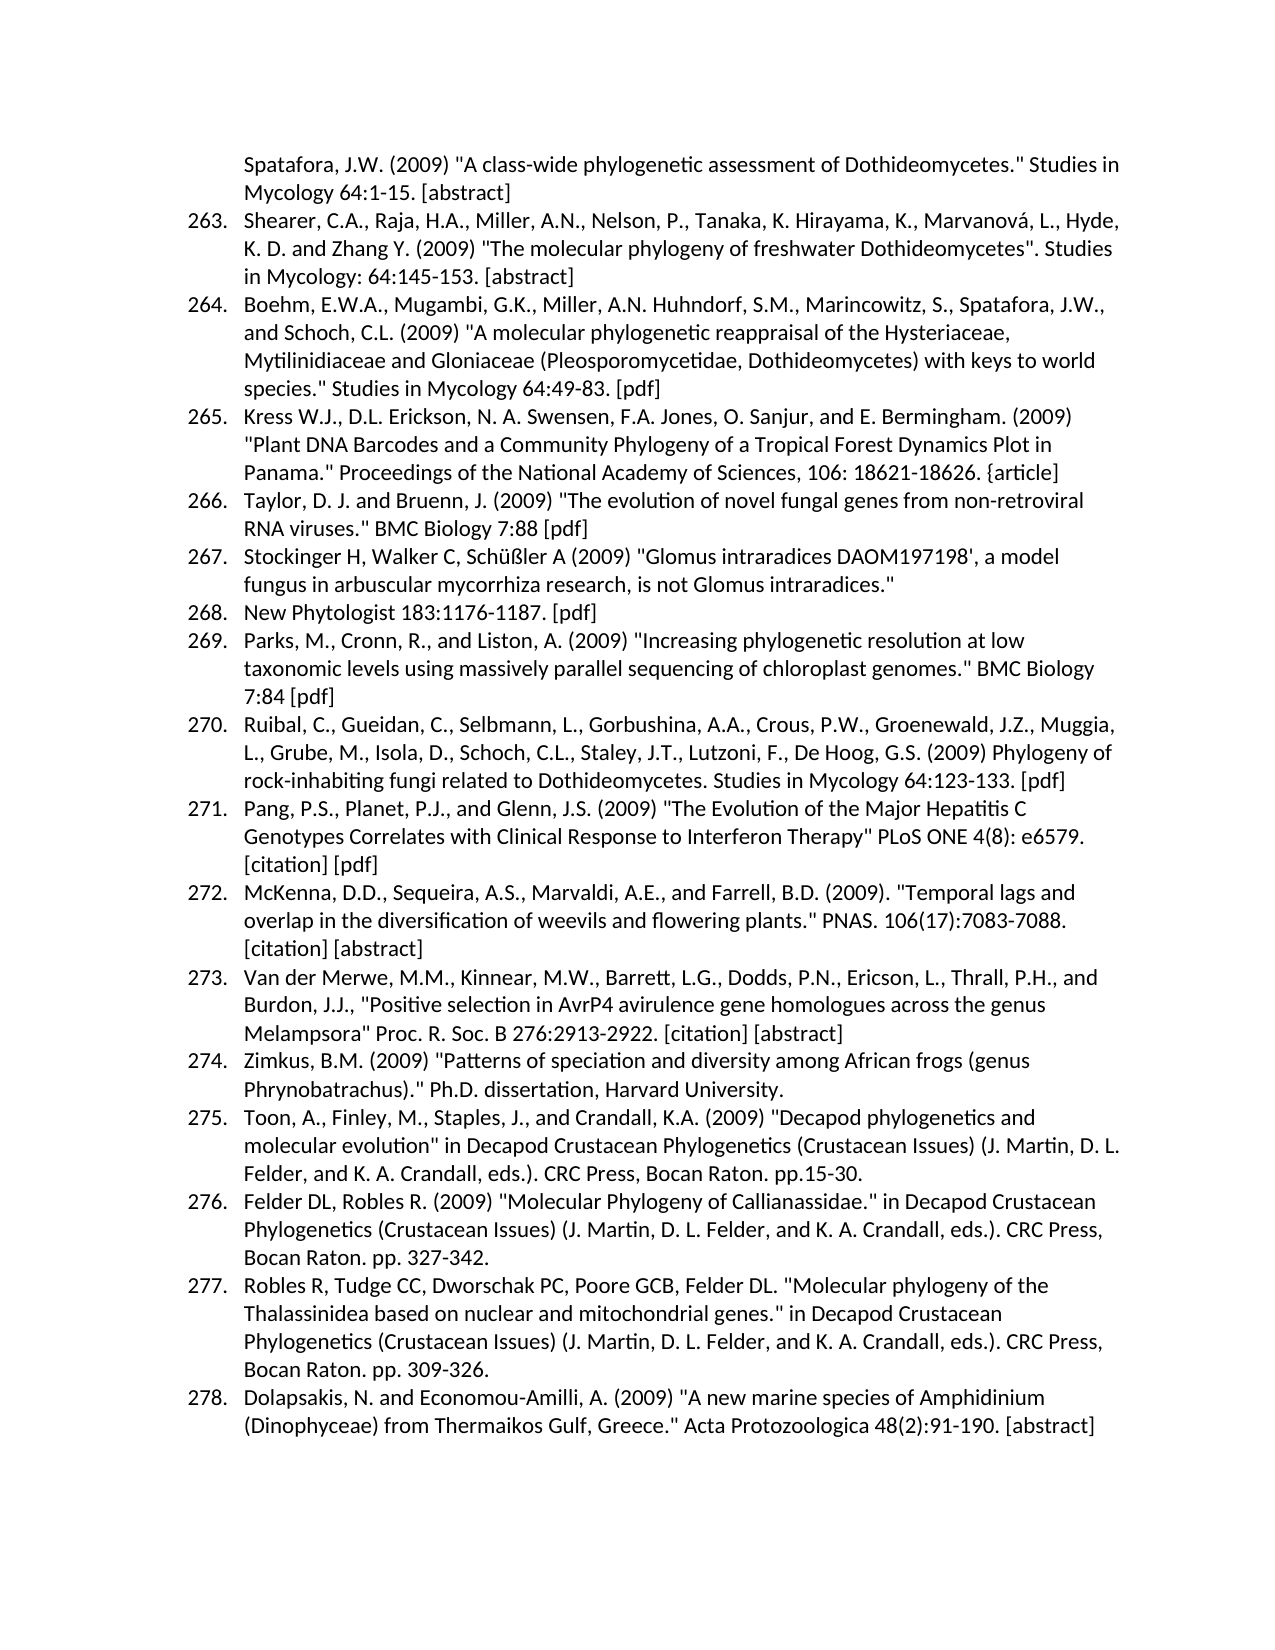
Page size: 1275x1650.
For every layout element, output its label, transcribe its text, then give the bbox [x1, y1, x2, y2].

list Toon, A., Finley, M., Staples, J., and Crandall, K.A. (2009) "Decapod phylogenetics and molecular evolution" in Decapod Crustacean Phylogenetics (Crustacean Issues) (J. Martin, D. L. Felder, and K. A. Crandall, eds.). CRC Press, Bocan Raton. pp.15-30. [187, 1103, 1125, 1187]
list Parks, M., Cronn, R., and Liston, A. (2009) "Increasing phylogenetic resolution at low taxonomic levels using massively parallel sequencing of chloroplast genomes." BMC Biology 7:84 [pdf] [187, 626, 1125, 710]
list New Phytologist 183:1176-1187. [pdf] [187, 598, 1125, 626]
list Felder DL, Robles R. (2009) "Molecular Phylogeny of Callianassidae." in Decapod Crustacean Phylogenetics (Crustacean Issues) (J. Martin, D. L. Felder, and K. A. Crandall, eds.). CRC Press, Bocan Raton. pp. 327-342. [187, 1187, 1125, 1271]
list McKenna, D.D., Sequeira, A.S., Marvaldi, A.E., and Farrell, B.D. (2009). "Temporal lags and overlap in the diversification of weevils and flowering plants." PNAS. 106(17):7083-7088. [citation] [abstract] [187, 878, 1125, 963]
list Boehm, E.W.A., Mugambi, G.K., Miller, A.N. Huhndorf, S.M., Marincowitz, S., Spatafora, J.W., and Schoch, C.L. (2009) "A molecular phylogenetic reappraisal of the Hysteriaceae, Mytilinidiaceae and Gloniaceae (Pleosporomycetidae, Dothideomycetes) with keys to world species." Studies in Mycology 64:49-83. [pdf] [187, 290, 1125, 402]
list Kress W.J., D.L. Erickson, N. A. Swensen, F.A. Jones, O. Sanjur, and E. Bermingham. (2009) "Plant DNA Barcodes and a Community Phylogeny of a Tropical Forest Dynamics Plot in Panama." Proceedings of the National Academy of Sciences, 106: 18621-18626. {article] [187, 402, 1125, 486]
list Dolapsakis, N. and Economou-Amilli, A. (2009) "A new marine species of Amphidinium (Dinophyceae) from Thermaikos Gulf, Greece." Acta Protozoologica 48(2):91-190. [abstract] [187, 1383, 1125, 1439]
list Ruibal, C., Gueidan, C., Selbmann, L., Gorbushina, A.A., Crous, P.W., Groenewald, J.Z., Muggia, L., Grube, M., Isola, D., Schoch, C.L., Staley, J.T., Lutzoni, F., De Hoog, G.S. (2009) Phylogeny of rock-inhabiting fungi related to Dothideomycetes. Studies in Mycology 64:123-133. [pdf] [187, 710, 1125, 794]
list Robles R, Tudge CC, Dworschak PC, Poore GCB, Felder DL. "Molecular phylogeny of the Thalassinidea based on nuclear and mitochondrial genes." in Decapod Crustacean Phylogenetics (Crustacean Issues) (J. Martin, D. L. Felder, and K. A. Crandall, eds.). CRC Press, Bocan Raton. pp. 309-326. [187, 1271, 1125, 1383]
list Stockinger H, Walker C, Schüßler A (2009) "Glomus intraradices DAOM197198', a model fungus in arbuscular mycorrhiza research, is not Glomus intraradices." [187, 542, 1125, 598]
list Pang, P.S., Planet, P.J., and Glenn, J.S. (2009) "The Evolution of the Major Hepatitis C Genotypes Correlates with Clinical Response to Interferon Therapy" PLoS ONE 4(8): e6579. [citation] [pdf] [187, 794, 1125, 878]
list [187, 150, 1125, 206]
list Taylor, D. J. and Bruenn, J. (2009) "The evolution of novel fungal genes from non-retroviral RNA viruses." BMC Biology 7:88 [pdf] [187, 486, 1125, 542]
list Zimkus, B.M. (2009) "Patterns of speciation and diversity among African frogs (genus Phrynobatrachus)." Ph.D. dissertation, Harvard University. [187, 1047, 1125, 1103]
list Van der Merwe, M.M., Kinnear, M.W., Barrett, L.G., Dodds, P.N., Ericson, L., Thrall, P.H., and Burdon, J.J., "Positive selection in AvrP4 avirulence gene homologues across the genus Melampsora" Proc. R. Soc. B 276:2913-2922. [citation] [abstract] [187, 963, 1125, 1047]
list Shearer, C.A., Raja, H.A., Miller, A.N., Nelson, P., Tanaka, K. Hirayama, K., Marvanová, L., Hyde, K. D. and Zhang Y. (2009) "The molecular phylogeny of freshwater Dothideomycetes". Studies in Mycology: 64:145-153. [abstract] [187, 206, 1125, 290]
